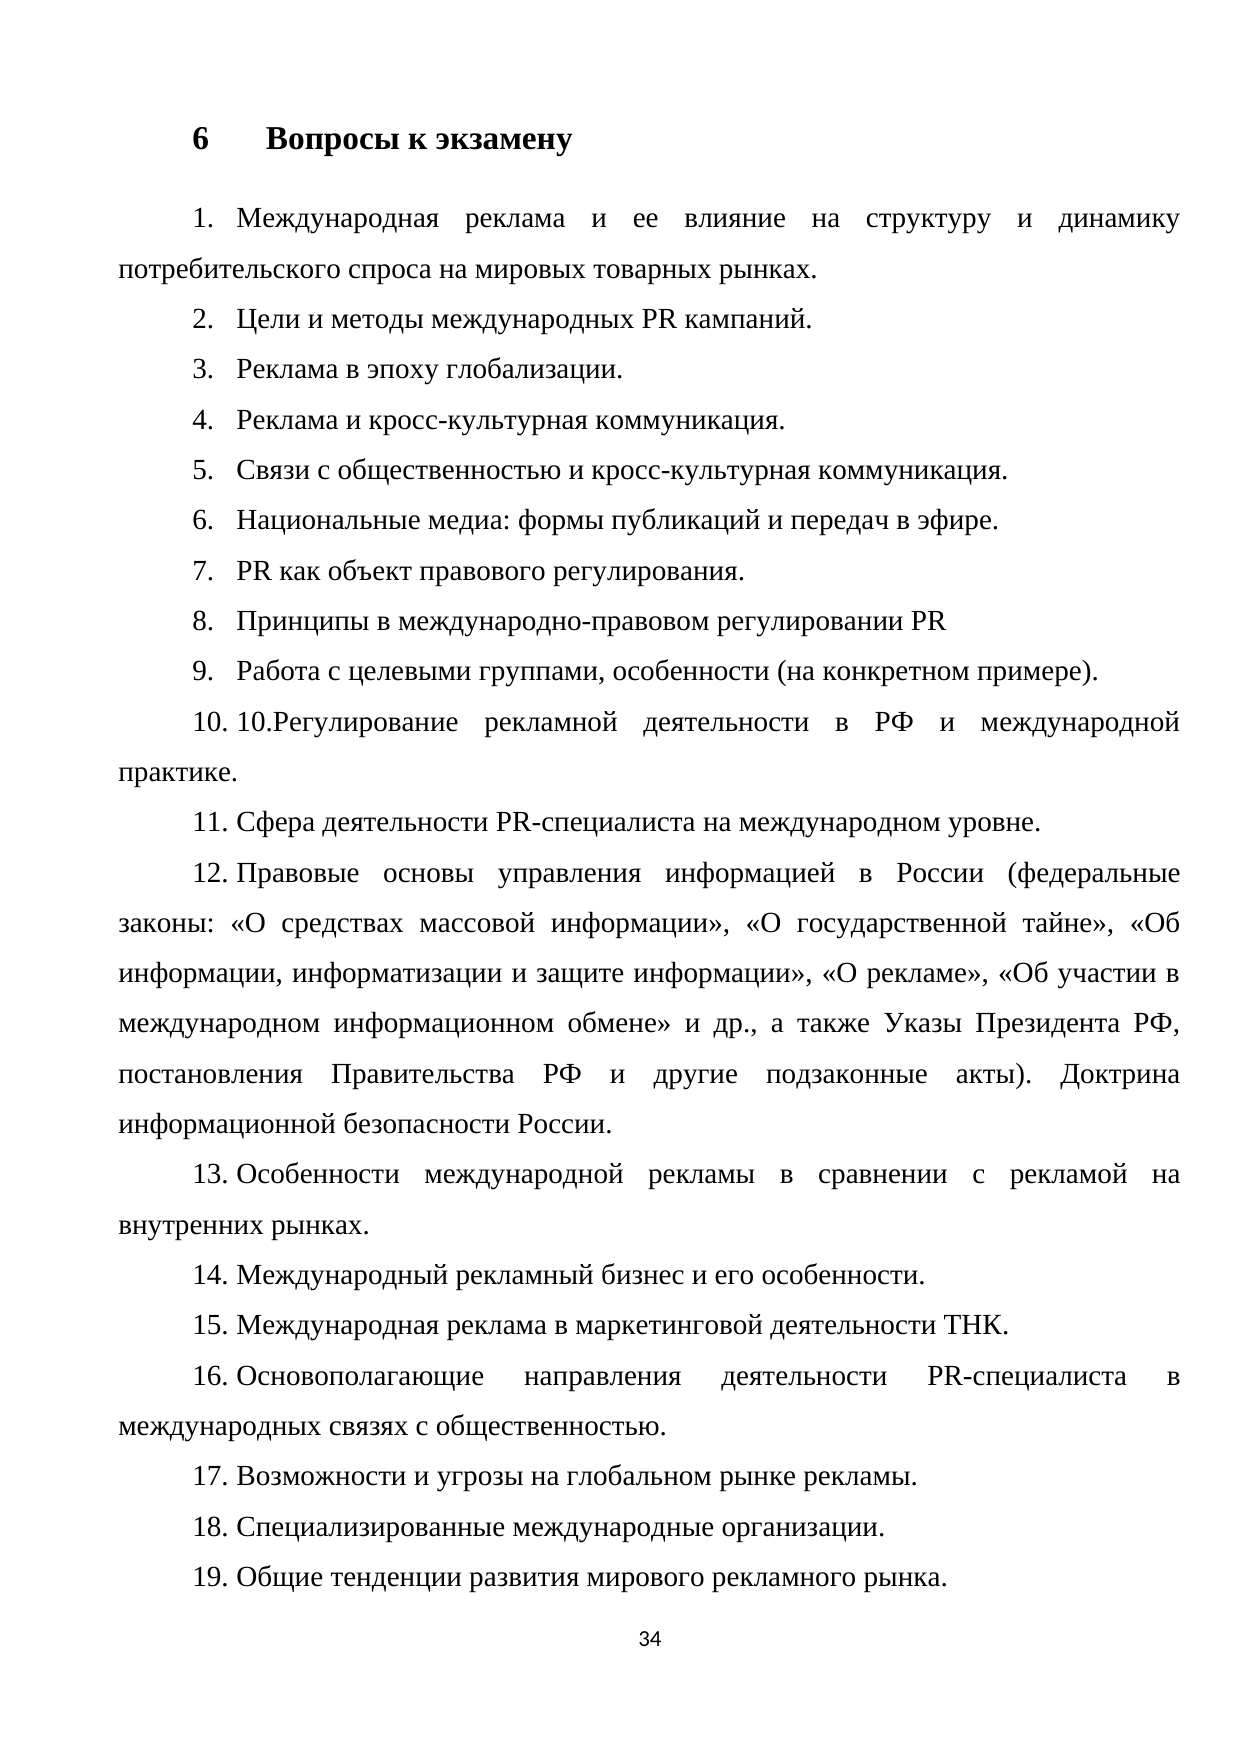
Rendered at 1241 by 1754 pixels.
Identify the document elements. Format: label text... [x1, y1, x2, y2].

list Международная реклама и ее влияние на структуру и динамику потребительского спроса на мировых товарных рынках. [118, 201, 1181, 284]
list Реклама и кросс-культурная коммуникация. [118, 402, 1181, 435]
list Национальные медиа: формы публикаций и передач в эфире. [118, 502, 1181, 536]
list Принципы в международно-правовом регулировании PR [118, 603, 1181, 637]
list Международный рекламный бизнес и его особенности. [118, 1257, 1181, 1291]
list Работа с целевыми группами, особенности (на конкретном примере). [118, 653, 1181, 687]
text 6 Вопросы к экзамену [118, 118, 1181, 156]
list Сфера деятельности PR-специалиста на международном уровне. [118, 804, 1181, 838]
list Правовые основы управления информацией в России (федеральные законы: «О средствах массовой информации», «О государственной тайне», «Об информации, информатизации и защите информации», «О рекламе», «Об участии в международном информационном обмене» и др., а также Указы Президента РФ, постановления Правительства РФ и другие подзаконные акты). Доктрина информационной безопасности России. [118, 855, 1181, 1140]
list 10.Регулирование рекламной деятельности в РФ и международной практике. [118, 704, 1181, 788]
list Возможности и угрозы на глобальном рынке рекламы. [118, 1458, 1181, 1492]
list Реклама в эпоху глобализации. [118, 352, 1181, 385]
list Цели и методы международных PR кампаний. [118, 301, 1181, 335]
list Специализированные международные организации. [118, 1509, 1181, 1542]
list Основополагающие направления деятельности PR-специалиста в международных связях с общественностью. [118, 1358, 1181, 1442]
list Особенности международной рекламы в сравнении с рекламой на внутренних рынках. [118, 1157, 1181, 1240]
list Связи с общественностью и кросс-культурная коммуникация. [118, 452, 1181, 486]
list Международная реклама в маркетинговой деятельности ТНК. [118, 1307, 1181, 1341]
list Общие тенденции развития мирового рекламного рынка. [118, 1559, 1181, 1593]
list PR как объект правового регулирования. [118, 553, 1181, 586]
